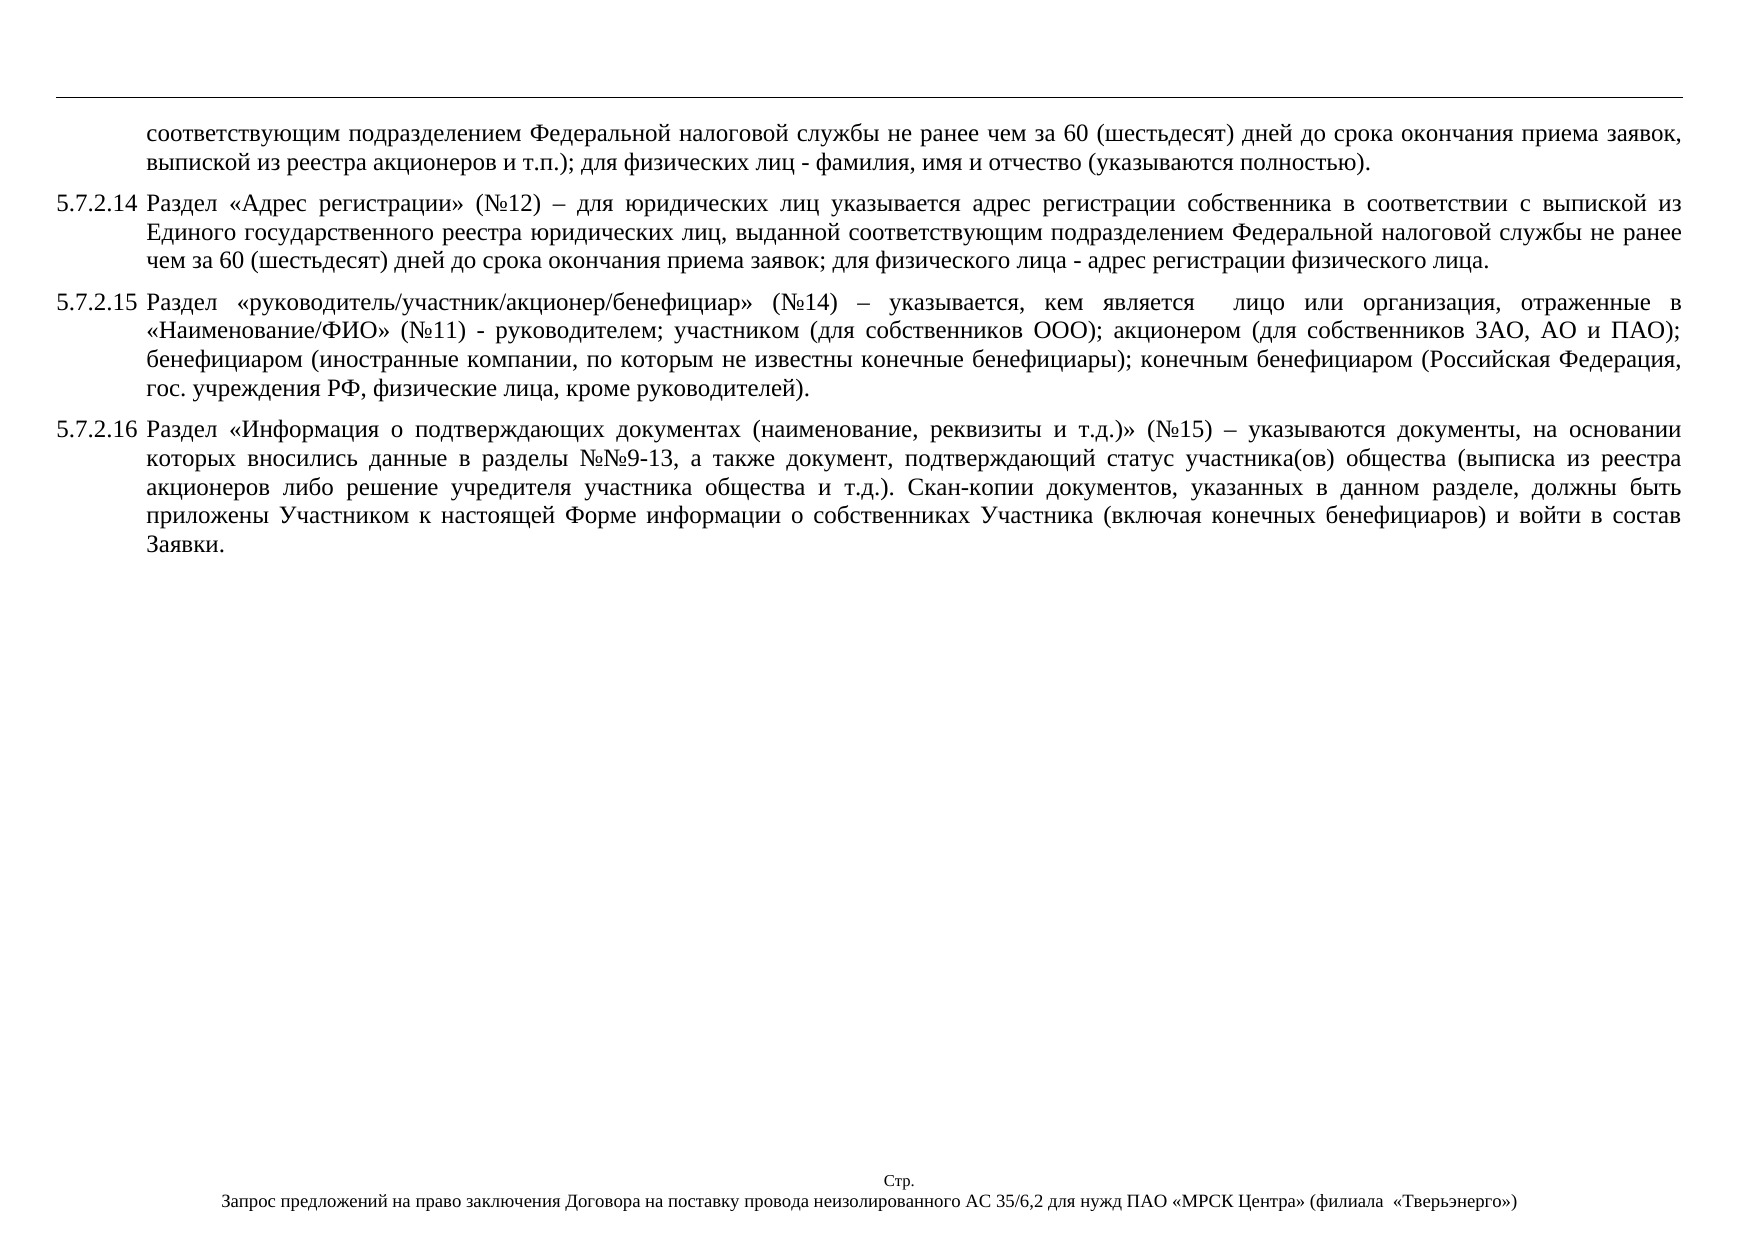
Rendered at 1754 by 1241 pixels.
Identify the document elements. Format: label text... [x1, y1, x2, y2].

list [56, 118, 1683, 176]
list Раздел «Информация о подтверждающих документах (наименование, реквизиты и т.д.)» (№15) – указываются документы, на основании которых вносились данные в разделы №№9-13, а также документ, подтверждающий статус участника(ов) общества (выписка из реестра акционеров либо решение учредителя участника общества и т.д.). Скан-копии документов, указанных в данном разделе, должны быть приложены Участником к настоящей Форме информации о собственниках Участника (включая конечных бенефициаров) и войти в состав Заявки. [56, 414, 1683, 558]
list Раздел «Адрес регистрации» (№12) – для юридических лиц указывается адрес регистрации собственника в соответствии с выпиской из Единого государственного реестра юридических лиц, выданной соответствующим подразделением Федеральной налоговой службы не ранее чем за 60 (шестьдесят) дней до срока окончания приема заявок; для физического лица - адрес регистрации физического лица. [56, 188, 1683, 274]
list Раздел «руководитель/участник/акционер/бенефициар» (№14) – указывается, кем является лицо или организация, отраженные в «Наименование/ФИО» (№11) - руководителем; участником (для собственников ООО); акционером (для собственников ЗАО, АО и ПАО); бенефициаром (иностранные компании, по которым не известны конечные бенефициары); конечным бенефициаром (Российская Федерация, гос. учреждения РФ, физические лица, кроме руководителей). [56, 287, 1683, 402]
